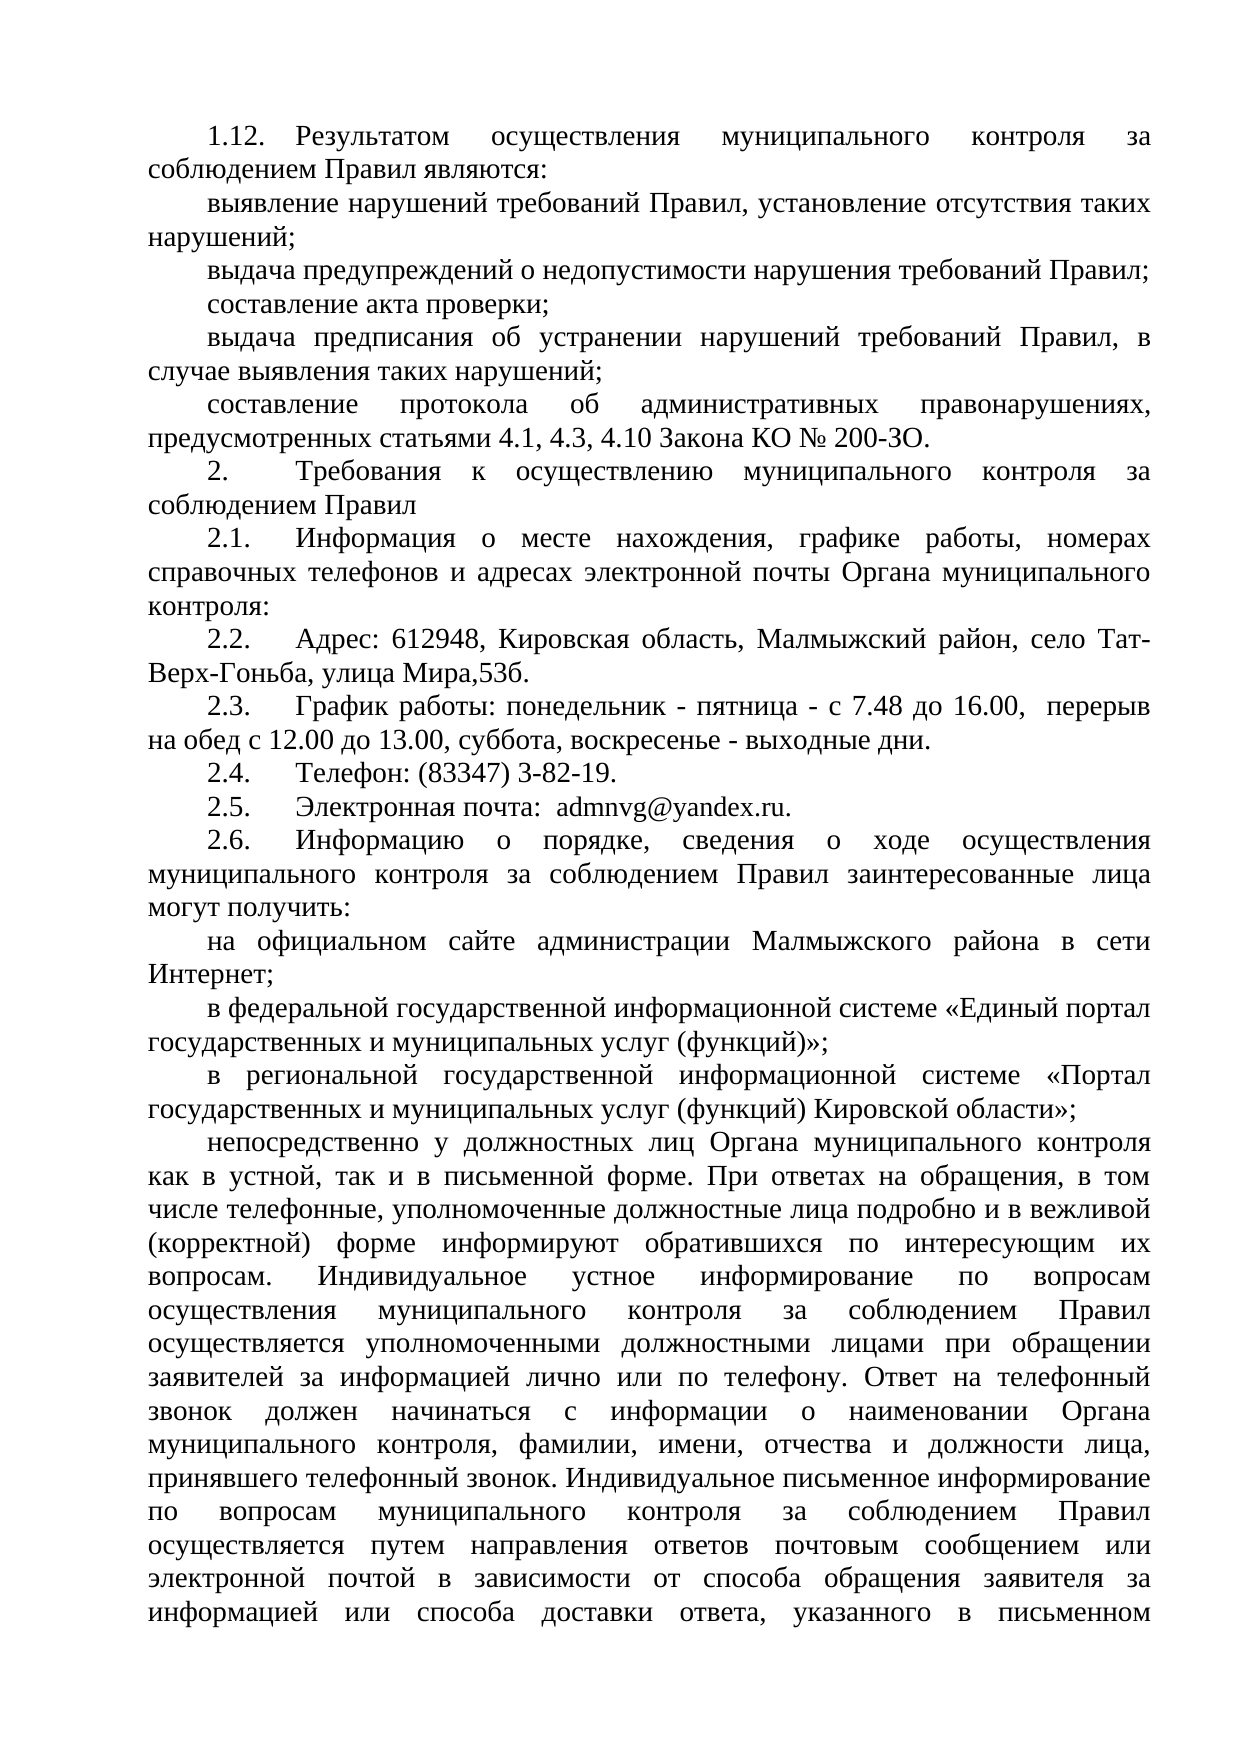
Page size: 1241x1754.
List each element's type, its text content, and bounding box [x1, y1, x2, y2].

text 2.4. Телефон: (83347) 3-82-19. [148, 755, 1152, 789]
text составление акта проверки; [148, 286, 1152, 319]
text 2.5. Электронная почта: admnvg@yandex.ru. [148, 789, 1152, 822]
text в региональной государственной информационной системе «Портал государственных и муниципальных услуг (функций) Кировской области»; [148, 1057, 1152, 1124]
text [148, 1124, 1152, 1627]
text составление протокола об административных правонарушениях, предусмотренных статьями 4.1, 4.3, 4.10 Закона КО № 200-ЗО. [148, 386, 1152, 453]
text 2.1. Информация о месте нахождения, графике работы, номерах справочных телефонов и адресах электронной почты Органа муниципального контроля: [148, 521, 1152, 621]
text выдача предписания об устранении нарушений требований Правил, в случае выявления таких нарушений; [148, 319, 1152, 386]
text 2.2. Адрес: 612948, Кировская область, Малмыжский район, село Тат-Верх-Гоньба, улица Мира,53б. [148, 621, 1152, 688]
text на официальном сайте администрации Малмыжского района в сети Интернет; [148, 923, 1152, 990]
text в федеральной государственной информационной системе «Единый портал государственных и муниципальных услуг (функций)»; [148, 990, 1152, 1057]
text 2.6. Информацию о порядке, сведения о ходе осуществления муниципального контроля за соблюдением Правил заинтересованные лица могут получить: [148, 822, 1152, 923]
text 1.12. Результатом осуществления муниципального контроля за соблюдением Правил являются: [148, 118, 1152, 185]
text выявление нарушений требований Правил, установление отсутствия таких нарушений; [148, 185, 1152, 252]
text 2. Требования к осуществлению муниципального контроля за соблюдением Правил [148, 453, 1152, 521]
text 2.3. График работы: понедельник - пятница - с 7.48 до 16.00, перерыв на обед с 12.00 до 13.00, суббота, воскресенье - выходные дни. [148, 688, 1152, 755]
text выдача предупреждений о недопустимости нарушения требований Правил; [148, 252, 1152, 286]
